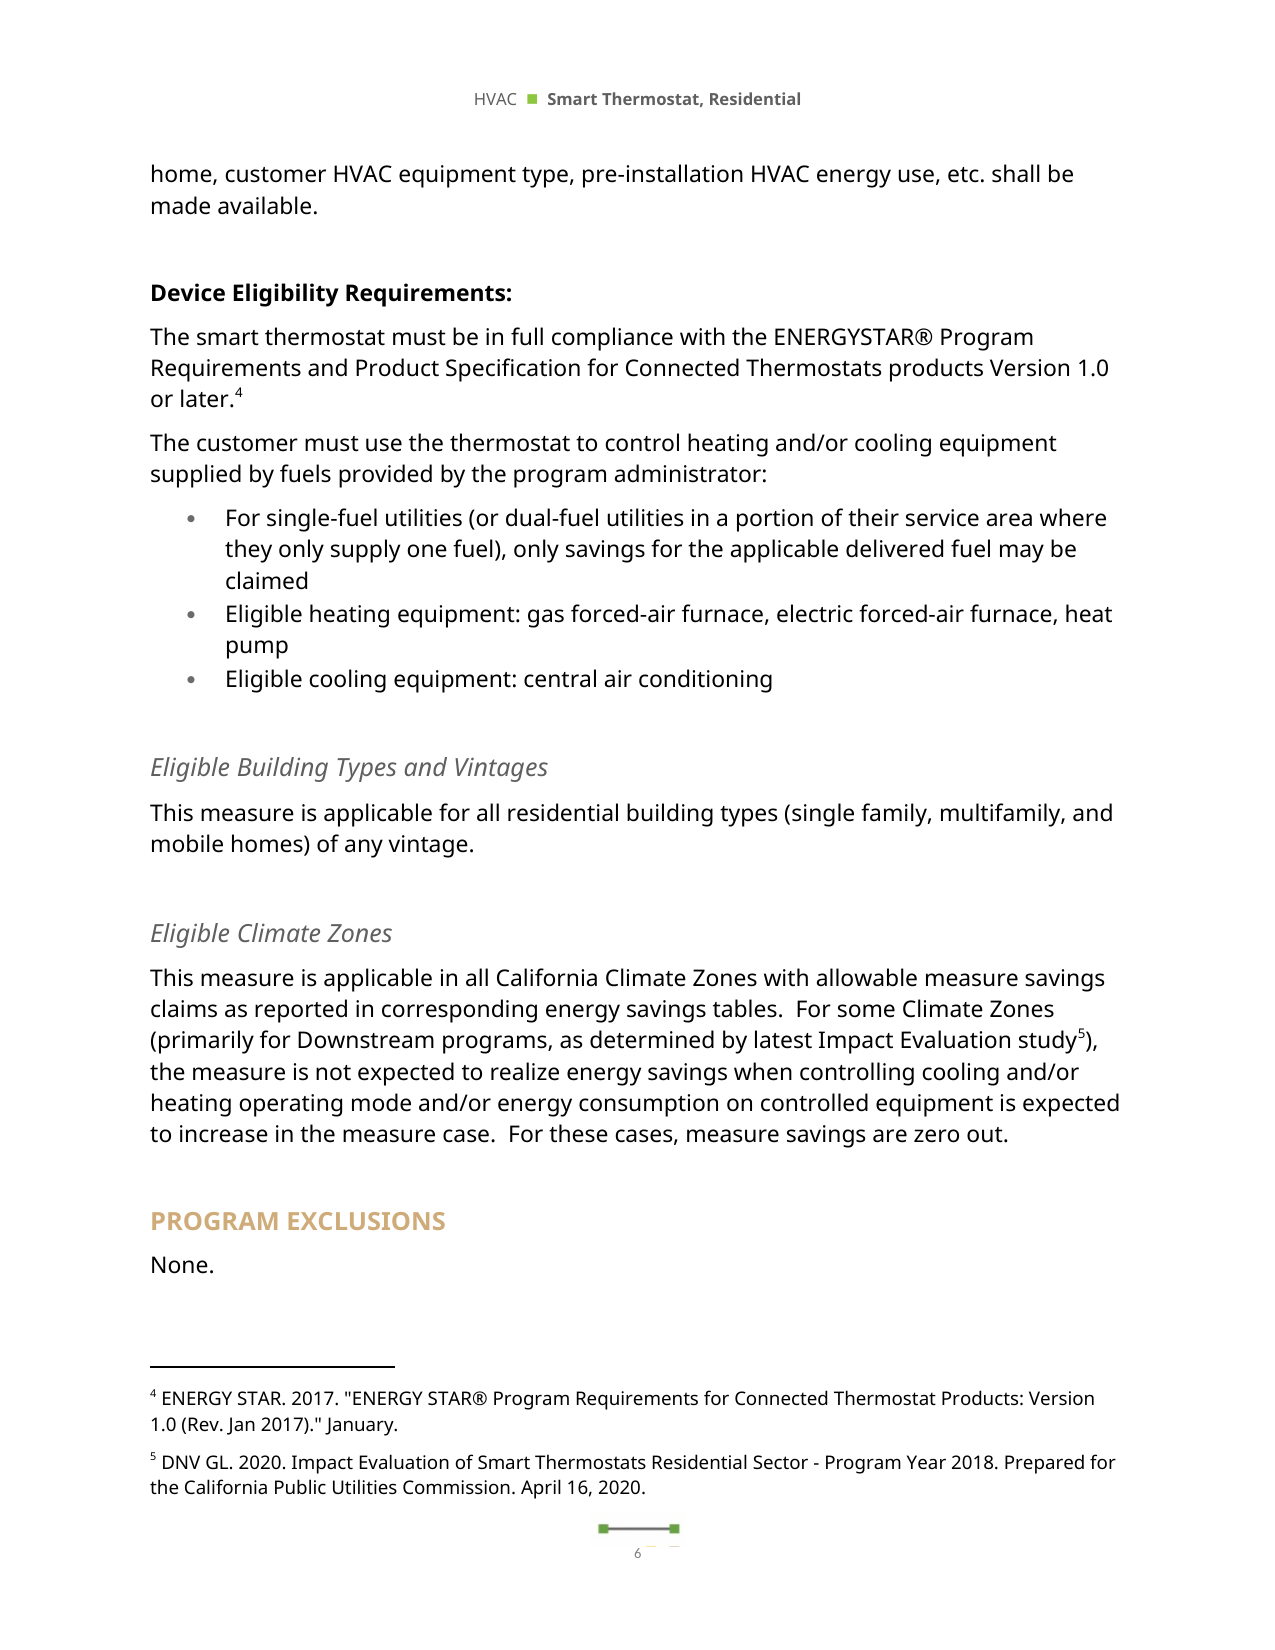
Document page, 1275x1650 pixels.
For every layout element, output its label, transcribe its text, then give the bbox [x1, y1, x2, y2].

text Eligible heating equipment: gas forced-air furnace, electric forced-air furnace, heat pump [187, 598, 1125, 660]
text None. [150, 1249, 1125, 1281]
text The customer must use the thermostat to control heating and/or cooling equipment supplied by fuels provided by the program administrator: [150, 427, 1125, 489]
text Device Eligibility Requirements: [150, 277, 1125, 308]
subtitle Program Exclusions [150, 1206, 1125, 1237]
text This measure is applicable for all residential building types (single family, multifamily, and mobile homes) of any vintage. [150, 797, 1125, 859]
picture [589, 1512, 684, 1547]
text This measure is applicable in all California Climate Zones with allowable measure savings claims as reported in corresponding energy savings tables. For some Climate Zones (primarily for Downstream programs, as determined by latest Impact Evaluation study), the measure is not expected to realize energy savings when controlling cooling and/or heating operating mode and/or energy consumption on controlled equipment is expected to increase in the measure case. For these cases, measure savings are zero out. [150, 962, 1125, 1149]
subtitle Eligible Climate Zones [150, 915, 1125, 949]
text The smart thermostat must be in full compliance with the ENERGYSTAR® Program Requirements and Product Specification for Connected Thermostats products Version 1.0 or later. [150, 321, 1125, 414]
text For single-fuel utilities (or dual-fuel utilities in a portion of their service area where they only supply one fuel), only savings for the applicable delivered fuel may be claimed [187, 502, 1125, 596]
text Eligible cooling equipment: central air conditioning [187, 662, 1125, 694]
subtitle Eligible Building Types and Vintages [150, 750, 1125, 784]
